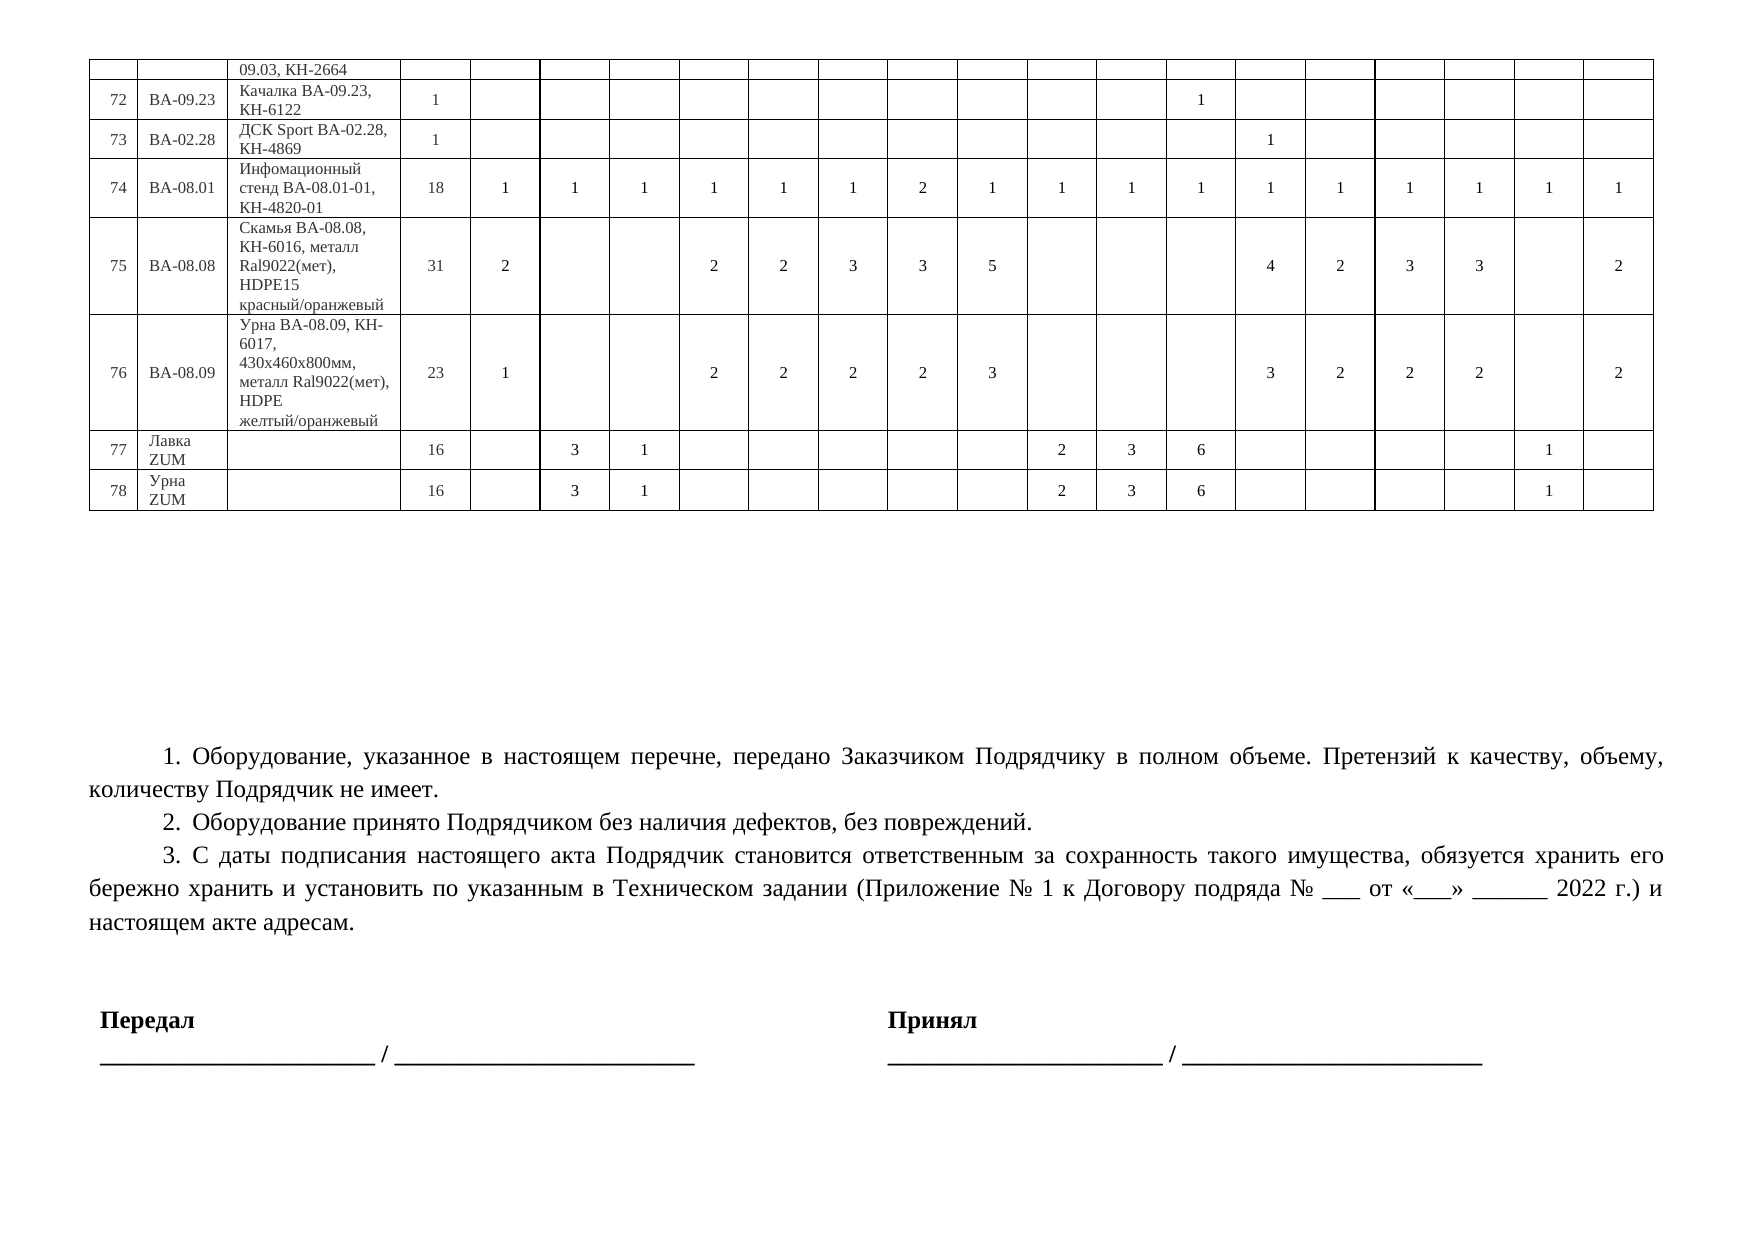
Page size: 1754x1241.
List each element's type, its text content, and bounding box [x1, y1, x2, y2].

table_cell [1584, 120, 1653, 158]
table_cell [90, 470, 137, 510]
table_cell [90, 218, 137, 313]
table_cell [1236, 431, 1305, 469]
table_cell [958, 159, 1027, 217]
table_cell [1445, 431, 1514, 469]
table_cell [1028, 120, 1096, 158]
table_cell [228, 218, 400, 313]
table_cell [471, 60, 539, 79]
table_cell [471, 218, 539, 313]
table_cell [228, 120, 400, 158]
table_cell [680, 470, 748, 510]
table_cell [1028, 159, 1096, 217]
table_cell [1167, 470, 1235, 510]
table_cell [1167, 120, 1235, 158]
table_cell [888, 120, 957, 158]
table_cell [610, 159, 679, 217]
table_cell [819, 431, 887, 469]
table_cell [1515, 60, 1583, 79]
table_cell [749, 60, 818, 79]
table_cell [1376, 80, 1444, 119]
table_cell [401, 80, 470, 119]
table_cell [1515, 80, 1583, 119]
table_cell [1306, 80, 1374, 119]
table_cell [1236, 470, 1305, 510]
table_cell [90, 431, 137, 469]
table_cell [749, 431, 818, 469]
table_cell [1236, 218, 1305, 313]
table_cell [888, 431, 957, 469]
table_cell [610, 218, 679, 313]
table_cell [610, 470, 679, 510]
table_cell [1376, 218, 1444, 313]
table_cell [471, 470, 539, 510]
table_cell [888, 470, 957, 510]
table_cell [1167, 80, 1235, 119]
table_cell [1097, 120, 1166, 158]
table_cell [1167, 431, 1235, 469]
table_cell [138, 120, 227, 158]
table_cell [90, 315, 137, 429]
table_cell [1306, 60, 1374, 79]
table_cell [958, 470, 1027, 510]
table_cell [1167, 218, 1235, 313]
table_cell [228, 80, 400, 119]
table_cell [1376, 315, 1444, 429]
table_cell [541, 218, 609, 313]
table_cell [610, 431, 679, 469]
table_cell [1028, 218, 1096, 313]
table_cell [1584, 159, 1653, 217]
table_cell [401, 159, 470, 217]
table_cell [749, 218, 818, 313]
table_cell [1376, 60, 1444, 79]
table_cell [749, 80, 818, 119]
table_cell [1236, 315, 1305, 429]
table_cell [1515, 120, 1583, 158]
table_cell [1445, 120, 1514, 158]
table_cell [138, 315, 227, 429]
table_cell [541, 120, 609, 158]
list Оборудование, указанное в настоящем перечне, передано Заказчиком Подрядчику в полном объеме. Претензий к качеству, объему, количеству Подрядчик не имеет. [89, 741, 1665, 803]
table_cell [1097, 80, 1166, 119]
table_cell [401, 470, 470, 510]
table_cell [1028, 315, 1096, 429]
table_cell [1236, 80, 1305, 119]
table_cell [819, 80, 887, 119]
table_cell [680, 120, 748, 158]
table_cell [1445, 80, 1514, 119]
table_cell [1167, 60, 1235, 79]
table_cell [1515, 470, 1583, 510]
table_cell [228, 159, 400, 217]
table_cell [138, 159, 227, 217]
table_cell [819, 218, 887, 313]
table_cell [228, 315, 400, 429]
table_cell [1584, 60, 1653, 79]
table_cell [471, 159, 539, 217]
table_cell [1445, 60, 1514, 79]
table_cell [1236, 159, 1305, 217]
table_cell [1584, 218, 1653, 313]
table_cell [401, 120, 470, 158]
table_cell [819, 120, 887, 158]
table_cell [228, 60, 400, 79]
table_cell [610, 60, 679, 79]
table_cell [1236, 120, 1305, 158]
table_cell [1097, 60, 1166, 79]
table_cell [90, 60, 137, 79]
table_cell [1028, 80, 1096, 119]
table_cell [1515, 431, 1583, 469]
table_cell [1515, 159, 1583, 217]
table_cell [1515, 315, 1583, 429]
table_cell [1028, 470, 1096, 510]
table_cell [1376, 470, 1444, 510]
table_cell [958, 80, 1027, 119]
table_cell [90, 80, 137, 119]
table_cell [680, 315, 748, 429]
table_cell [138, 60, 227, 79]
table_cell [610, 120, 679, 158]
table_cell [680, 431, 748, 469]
list С даты подписания настоящего акта Подрядчик становится ответственным за сохранность такого имущества, обязуется хранить его бережно хранить и установить по указанным в Техническом задании (Приложение № 1 к Договору подряда № ___ от «___» ______ 2022 г.) и настоящем акте адресам. [89, 841, 1665, 935]
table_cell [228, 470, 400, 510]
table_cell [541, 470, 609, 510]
list Оборудование принято Подрядчиком без наличия дефектов, без повреждений. [89, 807, 1665, 836]
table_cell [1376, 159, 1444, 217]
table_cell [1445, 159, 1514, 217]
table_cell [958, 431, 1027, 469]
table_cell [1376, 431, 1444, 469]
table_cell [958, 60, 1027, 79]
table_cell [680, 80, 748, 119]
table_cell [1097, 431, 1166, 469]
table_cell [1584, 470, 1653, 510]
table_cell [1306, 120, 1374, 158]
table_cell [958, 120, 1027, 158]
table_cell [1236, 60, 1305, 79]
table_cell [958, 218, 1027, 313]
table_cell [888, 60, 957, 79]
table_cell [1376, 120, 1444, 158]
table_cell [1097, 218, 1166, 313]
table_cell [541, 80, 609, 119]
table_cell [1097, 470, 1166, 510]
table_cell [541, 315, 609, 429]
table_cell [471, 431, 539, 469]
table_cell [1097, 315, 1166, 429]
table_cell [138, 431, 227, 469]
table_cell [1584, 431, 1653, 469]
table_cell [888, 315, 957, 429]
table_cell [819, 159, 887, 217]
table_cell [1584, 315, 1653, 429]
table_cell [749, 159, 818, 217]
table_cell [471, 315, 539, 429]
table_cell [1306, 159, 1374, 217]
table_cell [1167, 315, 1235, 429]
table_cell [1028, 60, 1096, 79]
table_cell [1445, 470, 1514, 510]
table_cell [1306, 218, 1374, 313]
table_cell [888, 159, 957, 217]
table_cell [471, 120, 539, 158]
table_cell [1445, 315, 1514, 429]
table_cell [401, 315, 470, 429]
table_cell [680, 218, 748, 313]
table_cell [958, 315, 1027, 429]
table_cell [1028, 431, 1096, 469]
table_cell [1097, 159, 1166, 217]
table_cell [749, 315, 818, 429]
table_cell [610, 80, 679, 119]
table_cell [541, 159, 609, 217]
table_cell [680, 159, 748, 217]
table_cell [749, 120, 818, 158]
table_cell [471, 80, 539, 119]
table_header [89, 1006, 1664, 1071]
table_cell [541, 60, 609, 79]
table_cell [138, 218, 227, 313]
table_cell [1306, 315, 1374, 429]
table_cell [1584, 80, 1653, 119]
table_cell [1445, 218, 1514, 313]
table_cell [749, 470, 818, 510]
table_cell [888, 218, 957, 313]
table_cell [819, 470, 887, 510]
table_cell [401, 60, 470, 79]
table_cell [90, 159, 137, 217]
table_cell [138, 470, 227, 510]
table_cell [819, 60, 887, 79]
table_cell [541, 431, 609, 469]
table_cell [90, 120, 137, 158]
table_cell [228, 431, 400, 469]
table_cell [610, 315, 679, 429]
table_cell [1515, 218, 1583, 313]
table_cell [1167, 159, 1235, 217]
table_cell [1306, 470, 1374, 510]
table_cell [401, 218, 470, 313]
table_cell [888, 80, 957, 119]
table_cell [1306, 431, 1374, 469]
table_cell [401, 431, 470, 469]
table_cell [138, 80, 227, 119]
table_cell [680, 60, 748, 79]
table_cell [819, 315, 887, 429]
